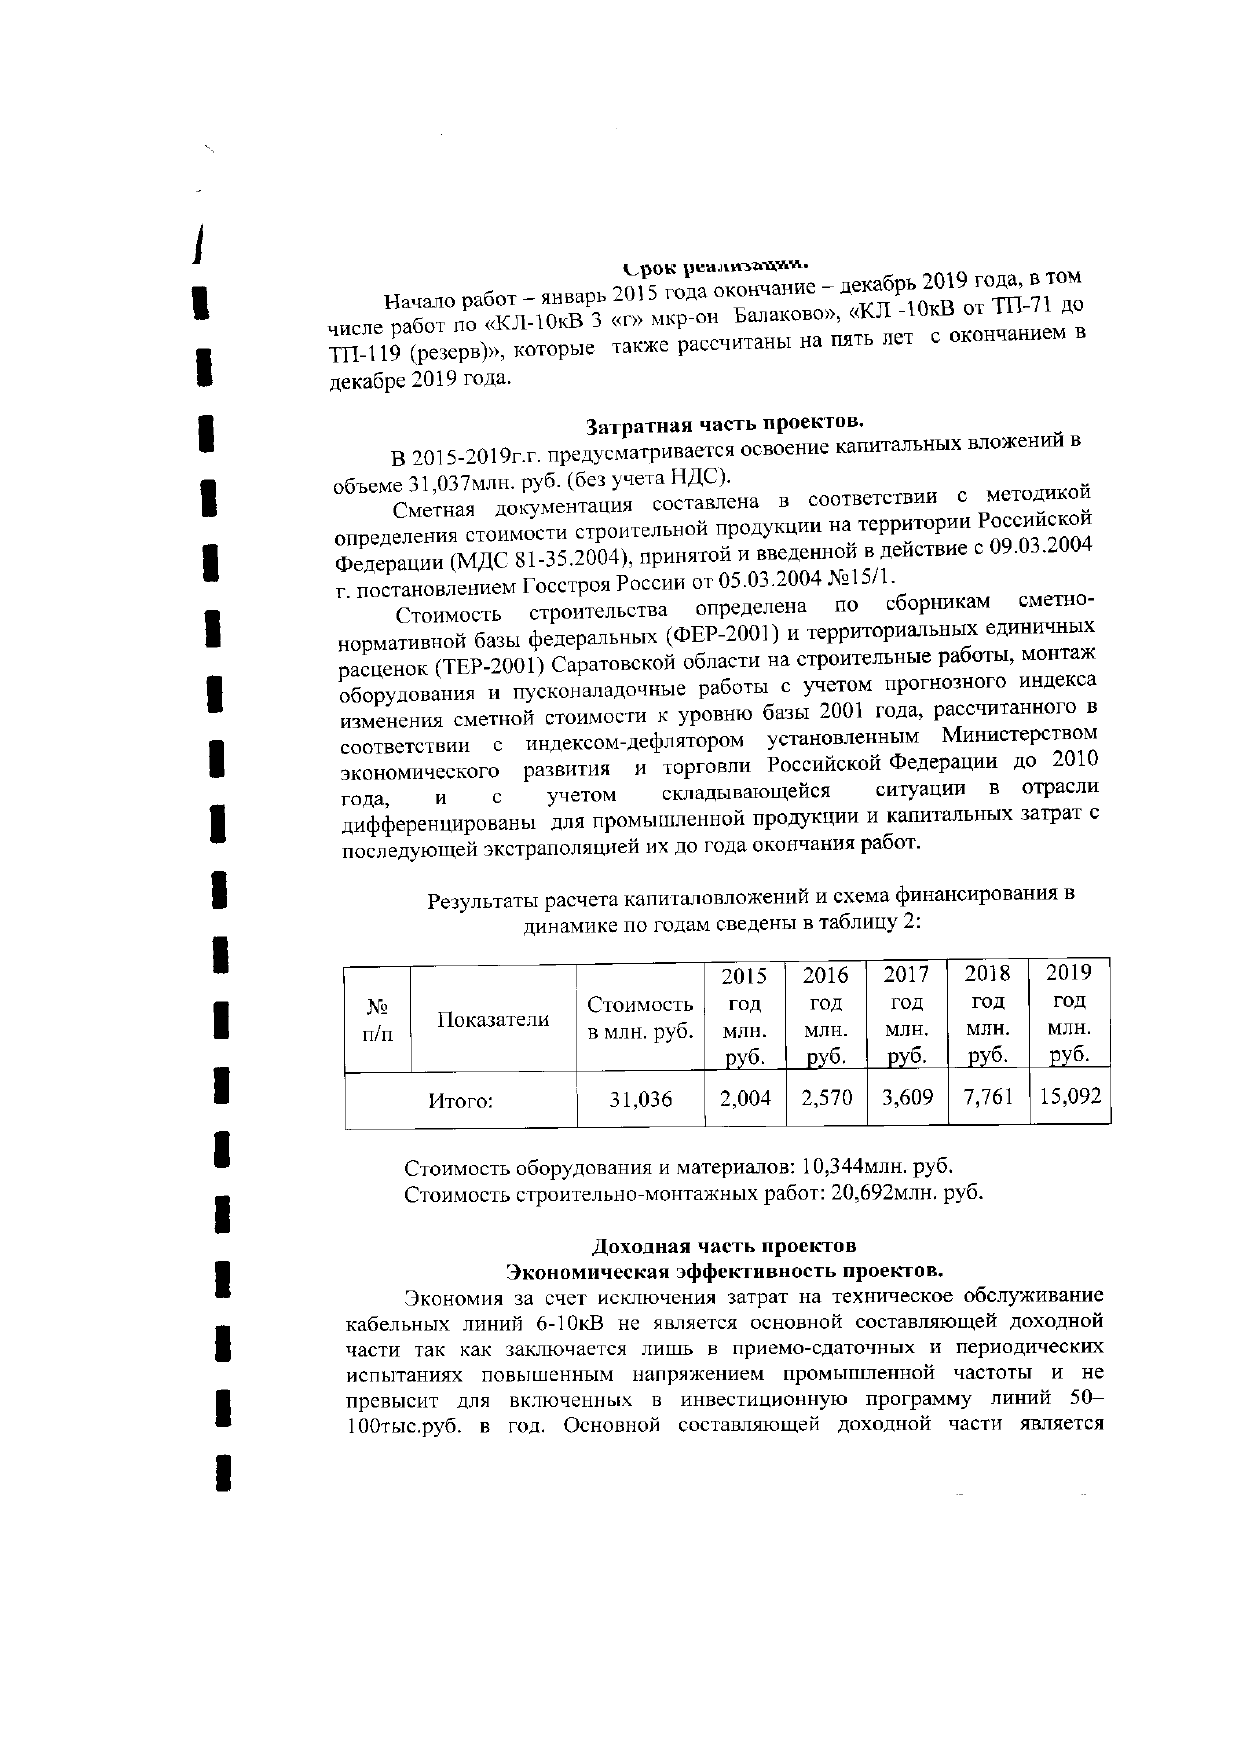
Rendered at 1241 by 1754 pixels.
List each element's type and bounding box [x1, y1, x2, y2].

picture [177, 118, 1151, 1495]
